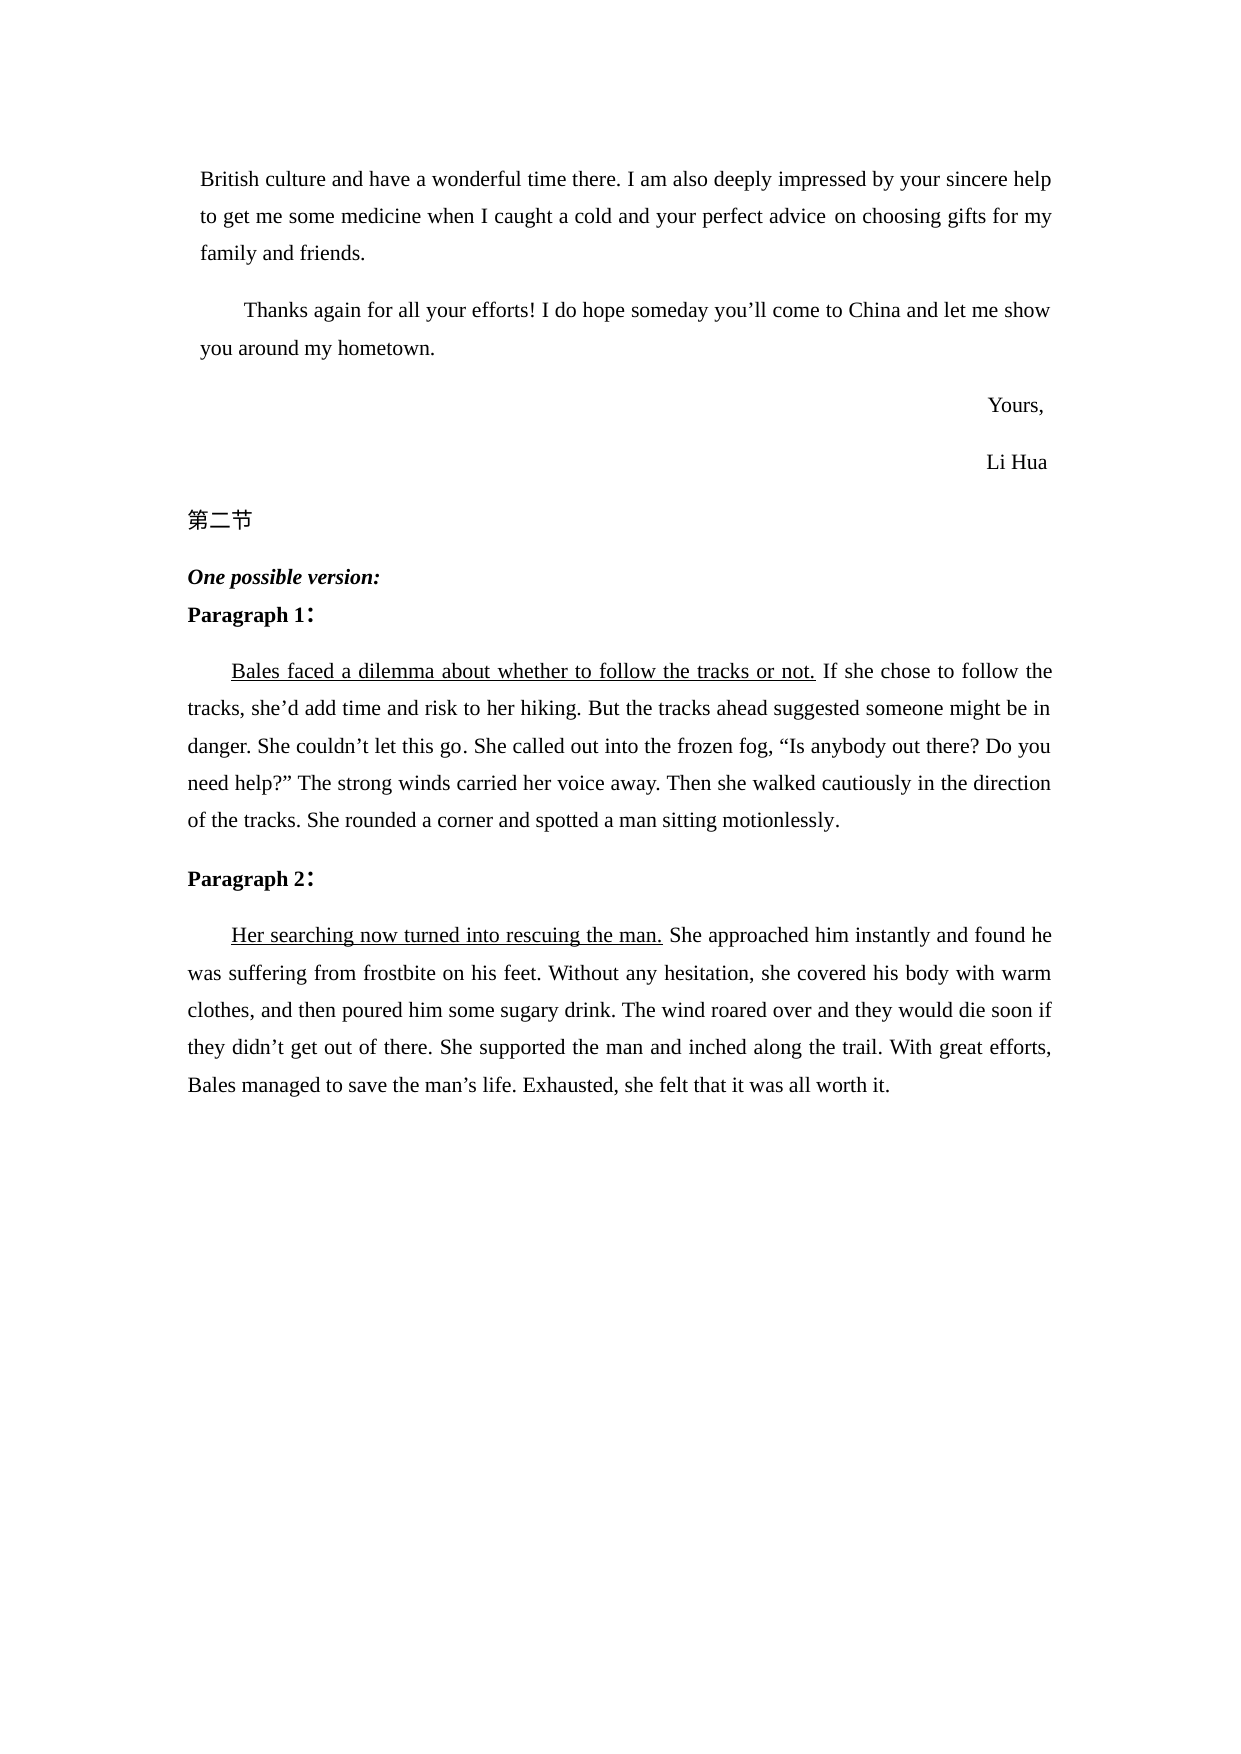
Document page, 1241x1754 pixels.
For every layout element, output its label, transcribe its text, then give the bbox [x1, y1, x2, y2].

text Paragraph 2： [187, 861, 1053, 893]
text Bales faced a dilemma about whether to follow the tracks or not. If she chose to follow the tracks, she’d add time and risk to her hiking. But the tracks ahead suggested someone might be in danger. She couldn’t let this go. She called out into the frozen fog, “Is anybody out there? Do you need help?” The strong winds carried her voice away. Then she walked cautiously in the direction of the tracks. She rounded a corner and spotted a man sitting motionlessly. [187, 654, 1053, 836]
text Li Hua [187, 445, 1053, 478]
text Thanks again for all your efforts! I do hope someday you’ll come to China and let me show you around my hometown. [200, 294, 1053, 363]
text Yours, [200, 388, 1053, 421]
text Paragraph 1： [187, 596, 1053, 629]
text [200, 162, 1053, 269]
text 第二节 [187, 502, 1053, 535]
text One possible version: [187, 560, 1053, 593]
text Her searching now turned into rescuing the man. She approached him instantly and found he was suffering from frostbite on his feet. Without any hesitation, she covered his body with warm clothes, and then poured him some sugary drink. The wind roared over and they would die soon if they didn’t get out of there. She supported the man and inched along the trail. With great efforts, Bales managed to save the man’s life. Exhausted, she felt that it was all worth it. [187, 919, 1053, 1100]
